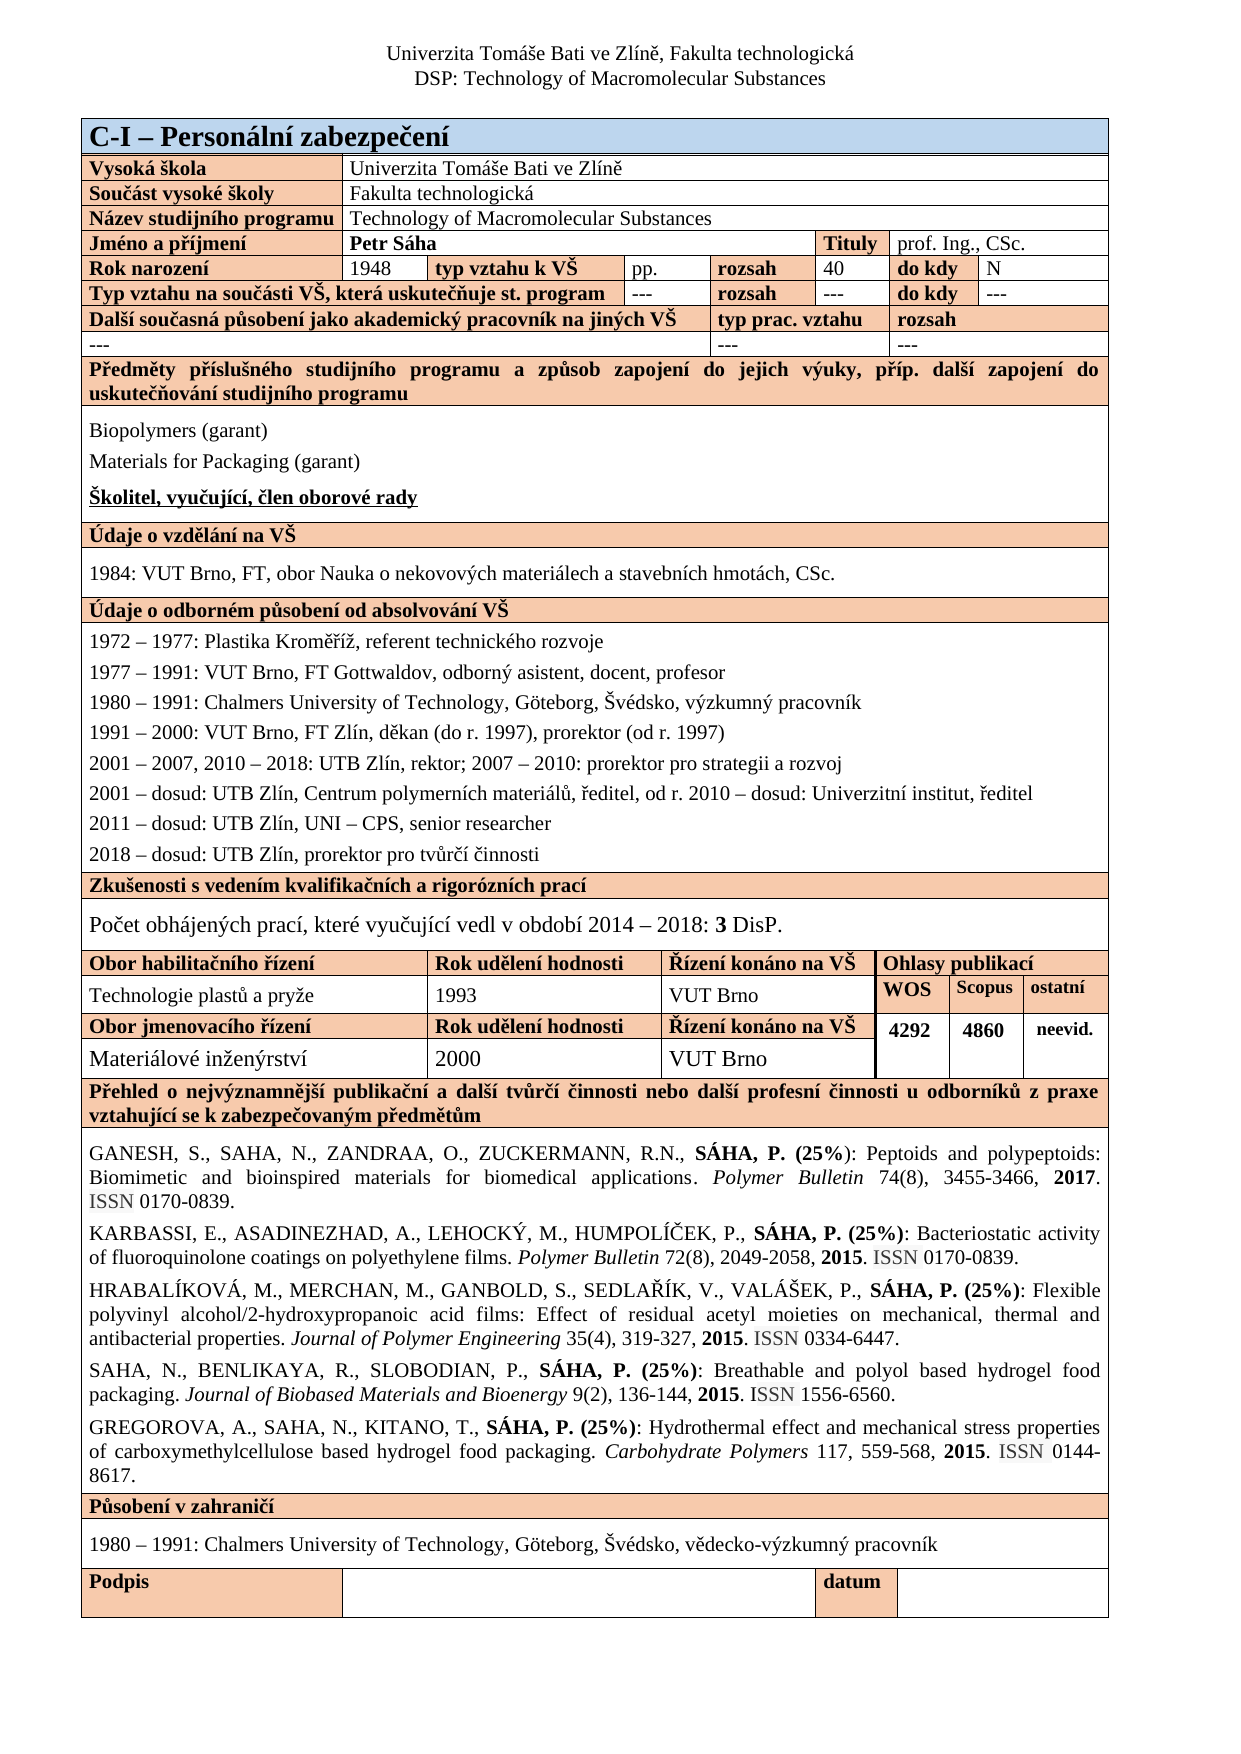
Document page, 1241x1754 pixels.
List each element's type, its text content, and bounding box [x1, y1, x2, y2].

table_cell Obor jmenovacího řízení [82, 1014, 427, 1038]
table_cell datum [816, 1569, 897, 1617]
table_cell N [979, 256, 1108, 280]
table_cell Počet obhájených prací, které vyučující vedl v období 2014 – 2018: 3 DisP. [82, 899, 1108, 950]
table_cell Biopolymers (garant) Materials for Packaging (garant) Školitel, vyučující, člen oborové rady [82, 406, 1108, 522]
table_cell --- [625, 281, 710, 305]
table_cell --- [890, 332, 1108, 356]
table_cell 1980 – 1991: Chalmers University of Technology, Göteborg, Švédsko, vědecko-výzkumný pracovník [82, 1519, 1108, 1568]
table_cell 40 [816, 256, 889, 280]
table_cell Údaje o vzdělání na VŠ [82, 523, 1108, 547]
table_cell Název studijního programu [82, 206, 342, 230]
table_cell Rok udělení hodnosti [428, 951, 661, 975]
table_cell Rok udělení hodnosti [428, 1014, 661, 1038]
table_cell 4860 [950, 1014, 1023, 1078]
table_cell Petr Sáha [343, 231, 815, 255]
table_cell Působení v zahraničí [82, 1494, 1108, 1518]
table_cell VUT Brno [662, 1039, 874, 1078]
table_cell [343, 1569, 815, 1617]
table_cell --- [711, 332, 889, 356]
table_cell Tituly [816, 231, 889, 255]
table_cell Ohlasy publikací [877, 951, 1108, 975]
table_cell do kdy [890, 281, 978, 305]
table_cell Řízení konáno na VŠ [662, 951, 874, 975]
table_cell neevid. [1024, 1014, 1108, 1078]
table_cell typ vztahu k VŠ [428, 256, 624, 280]
table_cell Typ vztahu na součásti VŠ, která uskutečňuje st. program [82, 281, 624, 305]
table_cell 4292 [877, 1014, 949, 1078]
table_cell Jméno a příjmení [82, 231, 342, 255]
table_cell --- [816, 281, 889, 305]
table_cell Materiálové inženýrství [82, 1039, 427, 1078]
table_cell pp. [625, 256, 710, 280]
table_cell Řízení konáno na VŠ [662, 1014, 874, 1038]
table_cell rozsah [890, 306, 1108, 331]
table_cell rozsah [711, 256, 815, 280]
table_cell VUT Brno [662, 976, 874, 1013]
table_cell 1984: VUT Brno, FT, obor Nauka o nekovových materiálech a stavebních hmotách, CSc. [82, 548, 1108, 597]
table_cell Technology of Macromolecular Substances [343, 206, 1108, 230]
table_cell --- [979, 281, 1108, 305]
table_cell Podpis [82, 1569, 342, 1617]
table_cell Technologie plastů a pryže [82, 976, 427, 1013]
table_cell do kdy [890, 256, 978, 280]
table_cell rozsah [711, 281, 815, 305]
table_cell Univerzita Tomáše Bati ve Zlíně [343, 156, 1108, 180]
table_cell 1948 [343, 256, 427, 280]
table_cell prof. Ing., CSc. [890, 231, 1108, 255]
table_cell typ prac. vztahu [711, 306, 889, 331]
table_cell Předměty příslušného studijního programu a způsob zapojení do jejich výuky, příp. další zapojení do uskutečňování studijního programu [82, 357, 1108, 405]
table_cell ostatní [1024, 976, 1108, 1013]
table_cell [898, 1569, 1108, 1617]
table_cell 2000 [428, 1039, 661, 1078]
table_header C-I – Personální zabezpečení [82, 119, 1108, 153]
table_cell WOS [877, 976, 949, 1013]
table_cell Rok narození [82, 256, 342, 280]
table_cell Součást vysoké školy [82, 181, 342, 205]
table_cell Další současná působení jako akademický pracovník na jiných VŠ [82, 306, 710, 331]
table_cell Vysoká škola [82, 156, 342, 180]
table_cell Údaje o odborném působení od absolvování VŠ [82, 598, 1108, 622]
table_cell Fakulta technologická [343, 181, 1108, 205]
table_cell 1993 [428, 976, 661, 1013]
table_cell Přehled o nejvýznamnější publikační a další tvůrčí činnosti nebo další profesní činnosti u odborníků z praxe vztahující se k zabezpečovaným předmětům [82, 1079, 1108, 1127]
table_cell Zkušenosti s vedením kvalifikačních a rigorózních prací [82, 873, 1108, 898]
table_cell 1972 – 1977: Plastika Kroměříž, referent technického rozvoje 1977 – 1991: VUT Brno, FT Gottwaldov, odborný asistent, docent, profesor 1980 – 1991: Chalmers University of Technology, Göteborg, Švédsko, výzkumný pracovník 1991 – 2000: VUT Brno, FT Zlín, děkan (do r. 1997), prorektor (od r. 1997) 2001 – 2007, 2010 – 2018: UTB Zlín, rektor; 2007 – 2010: prorektor pro strategii a rozvoj 2001 – dosud: UTB Zlín, Centrum polymerních materiálů, ředitel, od r. 2010 – dosud: Univerzitní institut, ředitel 2011 – dosud: UTB Zlín, UNI – CPS, senior researcher 2018 – dosud: UTB Zlín, prorektor pro tvůrčí činnosti [82, 623, 1108, 872]
table_cell Scopus [950, 976, 1023, 1013]
table_cell --- [82, 332, 710, 356]
table_cell Ganesh, S., Saha, N., Zandraa, O., Zuckermann, R.N., Sáha, P. (25%): Peptoids and polypeptoids: Biomimetic and bioinspired materials for biomedical applications. Polymer Bulletin 74(8), 3455-3466, 2017. ISSN 0170-0839. Karbassi, E., Asadinezhad, A., LehockÝ, M., HumpolÍČek, P., Sáha, P. (25%): Bacteriostatic activity of fluoroquinolone coatings on polyethylene films. Polymer Bulletin 72(8), 2049-2058, 2015. ISSN 0170-0839. Hrabalíková, M., Merchan, M., Ganbold, S., SedlaŘÍk, V., ValÁŠek, P., SÁha, P. (25%): Flexible polyvinyl alcohol/2-hydroxypropanoic acid films: Effect of residual acetyl moieties on mechanical, thermal and antibacterial properties. Journal of Polymer Engineering 35(4), 319-327, 2015. ISSN 0334-6447. Saha, N., Benlikaya, R., Slobodian, P., SÁha, P. (25%): Breathable and polyol based hydrogel food packaging. Journal of Biobased Materials and Bioenergy 9(2), 136-144, 2015. ISSN 1556-6560. Gregorova, A., Saha, N., Kitano, T., SÁha, P. (25%): Hydrothermal effect and mechanical stress properties of carboxymethylcellulose based hydrogel food packaging. Carbohydrate Polymers 117, 559-568, 2015. ISSN 0144-8617. [82, 1128, 1108, 1493]
table_cell Obor habilitačního řízení [82, 951, 427, 975]
